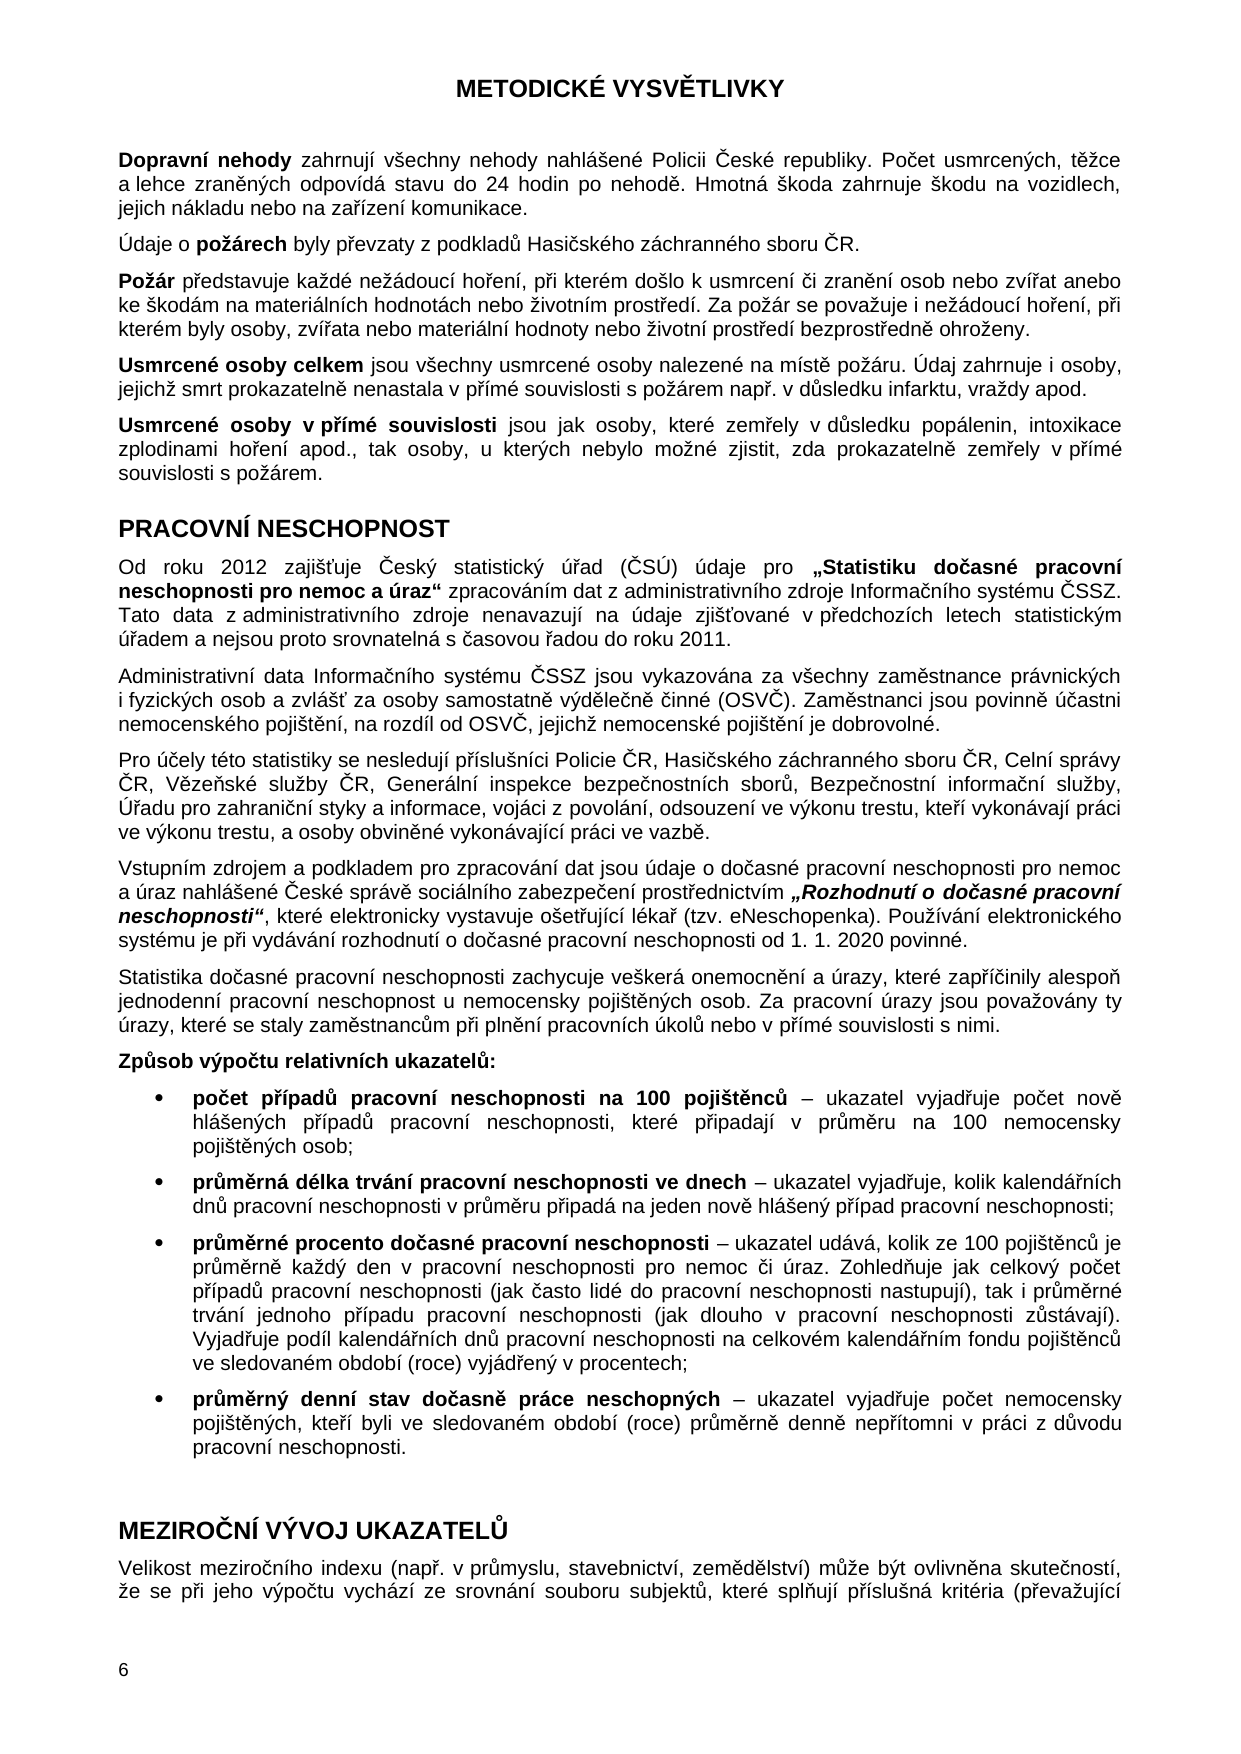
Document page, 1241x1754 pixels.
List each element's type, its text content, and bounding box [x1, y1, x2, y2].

text Od roku 2012 zajišťuje Český statistický úřad (ČSÚ) údaje pro „Statistiku dočasné pracovní neschopnosti pro nemoc a úraz“ zpracováním dat z administrativního zdroje Informačního systému ČSSZ. Tato data z administrativního zdroje nenavazují na údaje zjišťované v předchozích letech statistickým úřadem a nejsou proto srovnatelná s časovou řadou do roku 2011. [118, 555, 1122, 651]
text Dopravní nehody zahrnují všechny nehody nahlášené Policii České republiky. Počet usmrcených, těžce a lehce zraněných odpovídá stavu do 24 hodin po nehodě. Hmotná škoda zahrnuje škodu na vozidlech, jejich nákladu nebo na zařízení komunikace. [118, 148, 1122, 219]
list počet případů pracovní neschopnosti na 100 pojištěnců – ukazatel vyjadřuje počet nově hlášených případů pracovní neschopnosti, které připadají v průměru na 100 nemocensky pojištěných osob; [155, 1085, 1122, 1157]
text Způsob výpočtu relativních ukazatelů: [118, 1049, 1122, 1073]
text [118, 1557, 1122, 1603]
text PRACOVNÍ NESCHOPNOST [118, 514, 1122, 543]
text Usmrcené osoby v přímé souvislosti jsou jak osoby, které zemřely v důsledku popálenin, intoxikace zplodinami hoření apod., tak osoby, u kterých nebylo možné zjistit, zda prokazatelně zemřely v přímé souvislosti s požárem. [118, 413, 1122, 485]
text Požár představuje každé nežádoucí hoření, při kterém došlo k usmrcení či zranění osob nebo zvířat anebo ke škodám na materiálních hodnotách nebo životním prostředí. Za požár se považuje i nežádoucí hoření, při kterém byly osoby, zvířata nebo materiální hodnoty nebo životní prostředí bezprostředně ohroženy. [118, 268, 1122, 340]
text MEZIROČNÍ VÝVOJ UKAZATELŮ [118, 1516, 1122, 1545]
list průměrný denní stav dočasně práce neschopných – ukazatel vyjadřuje počet nemocensky pojištěných, kteří byli ve sledovaném období (roce) průměrně denně nepřítomni v práci z důvodu pracovní neschopnosti. [155, 1387, 1122, 1459]
text Usmrcené osoby celkem jsou všechny usmrcené osoby nalezené na místě požáru. Údaj zahrnuje i osoby, jejichž smrt prokazatelně nenastala v přímé souvislosti s požárem např. v důsledku infarktu, vraždy apod. [118, 353, 1122, 401]
text Administrativní data Informačního systému ČSSZ jsou vykazována za všechny zaměstnance právnických i fyzických osob a zvlášť za osoby samostatně výdělečně činné (OSVČ). Zaměstnanci jsou povinně účastni nemocenského pojištění, na rozdíl od OSVČ, jejichž nemocenské pojištění je dobrovolné. [118, 663, 1122, 735]
list průměrná délka trvání pracovní neschopnosti ve dnech – ukazatel vyjadřuje, kolik kalendářních dnů pracovní neschopnosti v průměru připadá na jeden nově hlášený případ pracovní neschopnosti; [155, 1170, 1122, 1218]
text Pro účely této statistiky se nesledují příslušníci Policie ČR, Hasičského záchranného sboru ČR, Celní správy ČR, Vězeňské služby ČR, Generální inspekce bezpečnostních sborů, Bezpečnostní informační služby, Úřadu pro zahraniční styky a informace, vojáci z povolání, odsouzení ve výkonu trestu, kteří vykonávají práci ve výkonu trestu, a osoby obviněné vykonávající práci ve vazbě. [118, 748, 1122, 844]
text Vstupním zdrojem a podkladem pro zpracování dat jsou údaje o dočasné pracovní neschopnosti pro nemoc a úraz nahlášené České správě sociálního zabezpečení prostřednictvím „Rozhodnutí o dočasné pracovní neschopnosti“, které elektronicky vystavuje ošetřující lékař (tzv. eNeschopenka). Používání elektronického systému je při vydávání rozhodnutí o dočasné pracovní neschopnosti od 1. 1. 2020 povinné. [118, 856, 1122, 952]
text Statistika dočasné pracovní neschopnosti zachycuje veškerá onemocnění a úrazy, které zapříčinily alespoň jednodenní pracovní neschopnost u nemocensky pojištěných osob. Za pracovní úrazy jsou považovány ty úrazy, které se staly zaměstnancům při plnění pracovních úkolů nebo v přímé souvislosti s nimi. [118, 964, 1122, 1036]
list průměrné procento dočasné pracovní neschopnosti – ukazatel udává, kolik ze 100 pojištěnců je průměrně každý den v pracovní neschopnosti pro nemoc či úraz. Zohledňuje jak celkový počet případů pracovní neschopnosti (jak často lidé do pracovní neschopnosti nastupují), tak i průměrné trvání jednoho případu pracovní neschopnosti (jak dlouho v pracovní neschopnosti zůstávají). Vyjadřuje podíl kalendářních dnů pracovní neschopnosti na celkovém kalendářním fondu pojištěnců ve sledovaném období (roce) vyjádřený v procentech; [155, 1230, 1122, 1374]
text Údaje o požárech byly převzaty z podkladů Hasičského záchranného sboru ČR. [118, 232, 1122, 256]
